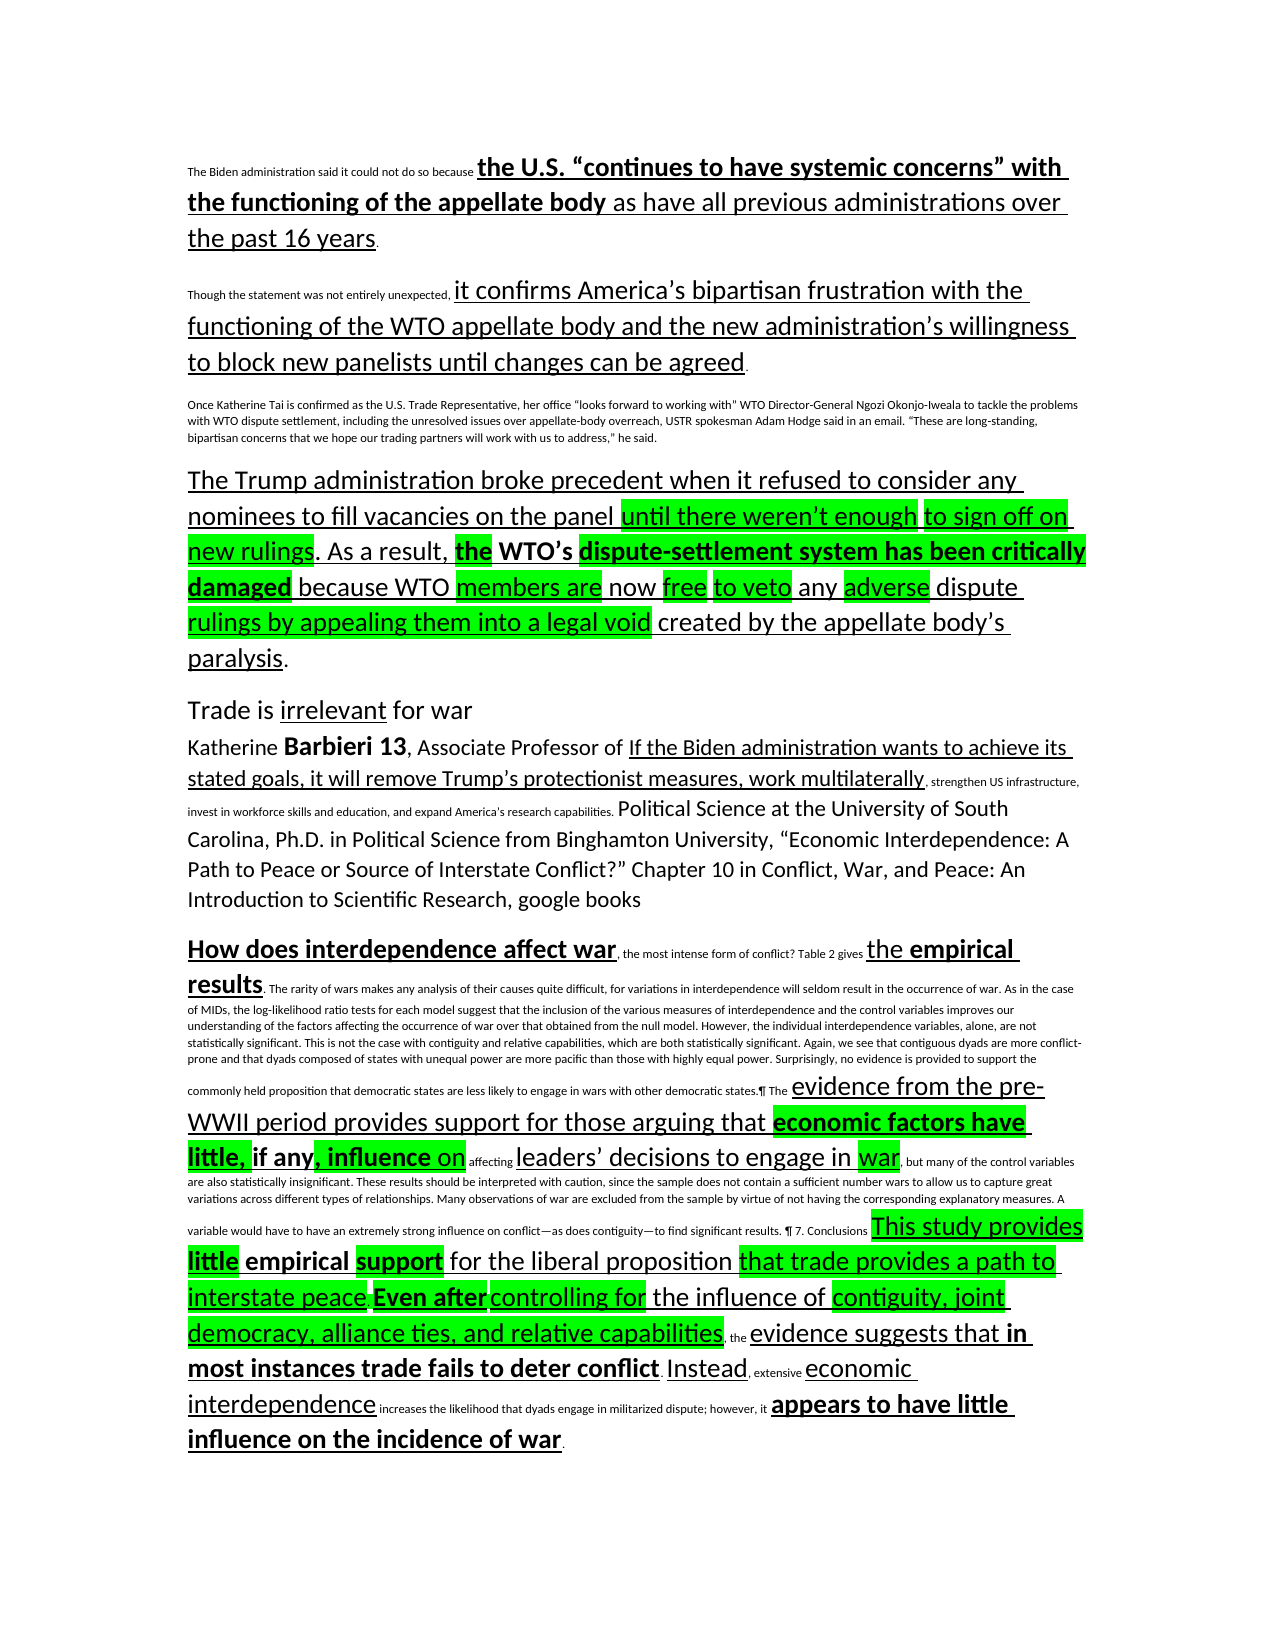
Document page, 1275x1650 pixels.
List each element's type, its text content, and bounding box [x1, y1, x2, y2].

text Katherine Barbieri 13, Associate Professor of If the Biden administration wants to achieve its stated goals, it will remove Trump’s protectionist measures, work multilaterally, strengthen US infrastructure, invest in workforce skills and education, and expand America’s research capabilities. Political Science at the University of South Carolina, Ph.D. in Political Science from Binghamton University, “Economic Interdependence: A Path to Peace or Source of Interstate Conflict?” Chapter 10 in Conflict, War, and Peace: An Introduction to Scientific Research, google books [187, 729, 1087, 913]
text How does interdependence affect war, the most intense form of conflict? Table 2 gives the empirical results. The rarity of wars makes any analysis of their causes quite difficult, for variations in interdependence will seldom result in the occurrence of war. As in the case of MIDs, the log-likelihood ratio tests for each model suggest that the inclusion of the various measures of interdependence and the control variables improves our understanding of the factors affecting the occurrence of war over that obtained from the null model. However, the individual interdependence variables, alone, are not statistically significant. This is not the case with contiguity and relative capabilities, which are both statistically significant. Again, we see that contiguous dyads are more conflict-prone and that dyads composed of states with unequal power are more pacific than those with highly equal power. Surprisingly, no evidence is provided to support the commonly held proposition that democratic states are less likely to engage in wars with other democratic states.¶ The evidence from the pre-WWII period provides support for those arguing that economic factors have little, if any, influence on affecting leaders’ decisions to engage in war, but many of the control variables are also statistically insignificant. These results should be interpreted with caution, since the sample does not contain a sufficient number wars to allow us to capture great variations across different types of relationships. Many observations of war are excluded from the sample by virtue of not having the corresponding explanatory measures. A variable would have to have an extremely strong influence on conflict—as does contiguity—to find significant results. ¶ 7. Conclusions This study provides little empirical support for the liberal proposition that trade provides a path to interstate peace. Even after controlling for the influence of contiguity, joint democracy, alliance ties, and relative capabilities, the evidence suggests that in most instances trade fails to deter conflict. Instead, extensive economic interdependence increases the likelihood that dyads engage in militarized dispute; however, it appears to have little influence on the incidence of war. [187, 932, 1087, 1456]
text The Biden administration said it could not do so because the U.S. “continues to have systemic concerns” with the functioning of the appellate body as have all previous administrations over the past 16 years. [187, 150, 1087, 254]
text Once Katherine Tai is confirmed as the U.S. Trade Representative, her office “looks forward to working with” WTO Director-General Ngozi Okonjo-Iweala to tackle the problems with WTO dispute settlement, including the unresolved issues over appellate-body overreach, USTR spokesman Adam Hodge said in an email. “These are long-standing, bipartisan concerns that we hope our trading partners will work with us to address,” he said. [187, 397, 1087, 445]
text The Trump administration broke precedent when it refused to consider any nominees to fill vacancies on the panel until there weren’t enough to sign off on new rulings. As a result, the WTO’s dispute-settlement system has been critically damaged because WTO members are now free to veto any adverse dispute rulings by appealing them into a legal void created by the appellate body’s paralysis. [187, 463, 1087, 674]
text Though the statement was not entirely unexpected, it confirms America’s bipartisan frustration with the functioning of the WTO appellate body and the new administration’s willingness to block new panelists until changes can be agreed. [187, 273, 1087, 378]
subtitle Trade is irrelevant for war [187, 693, 1087, 727]
